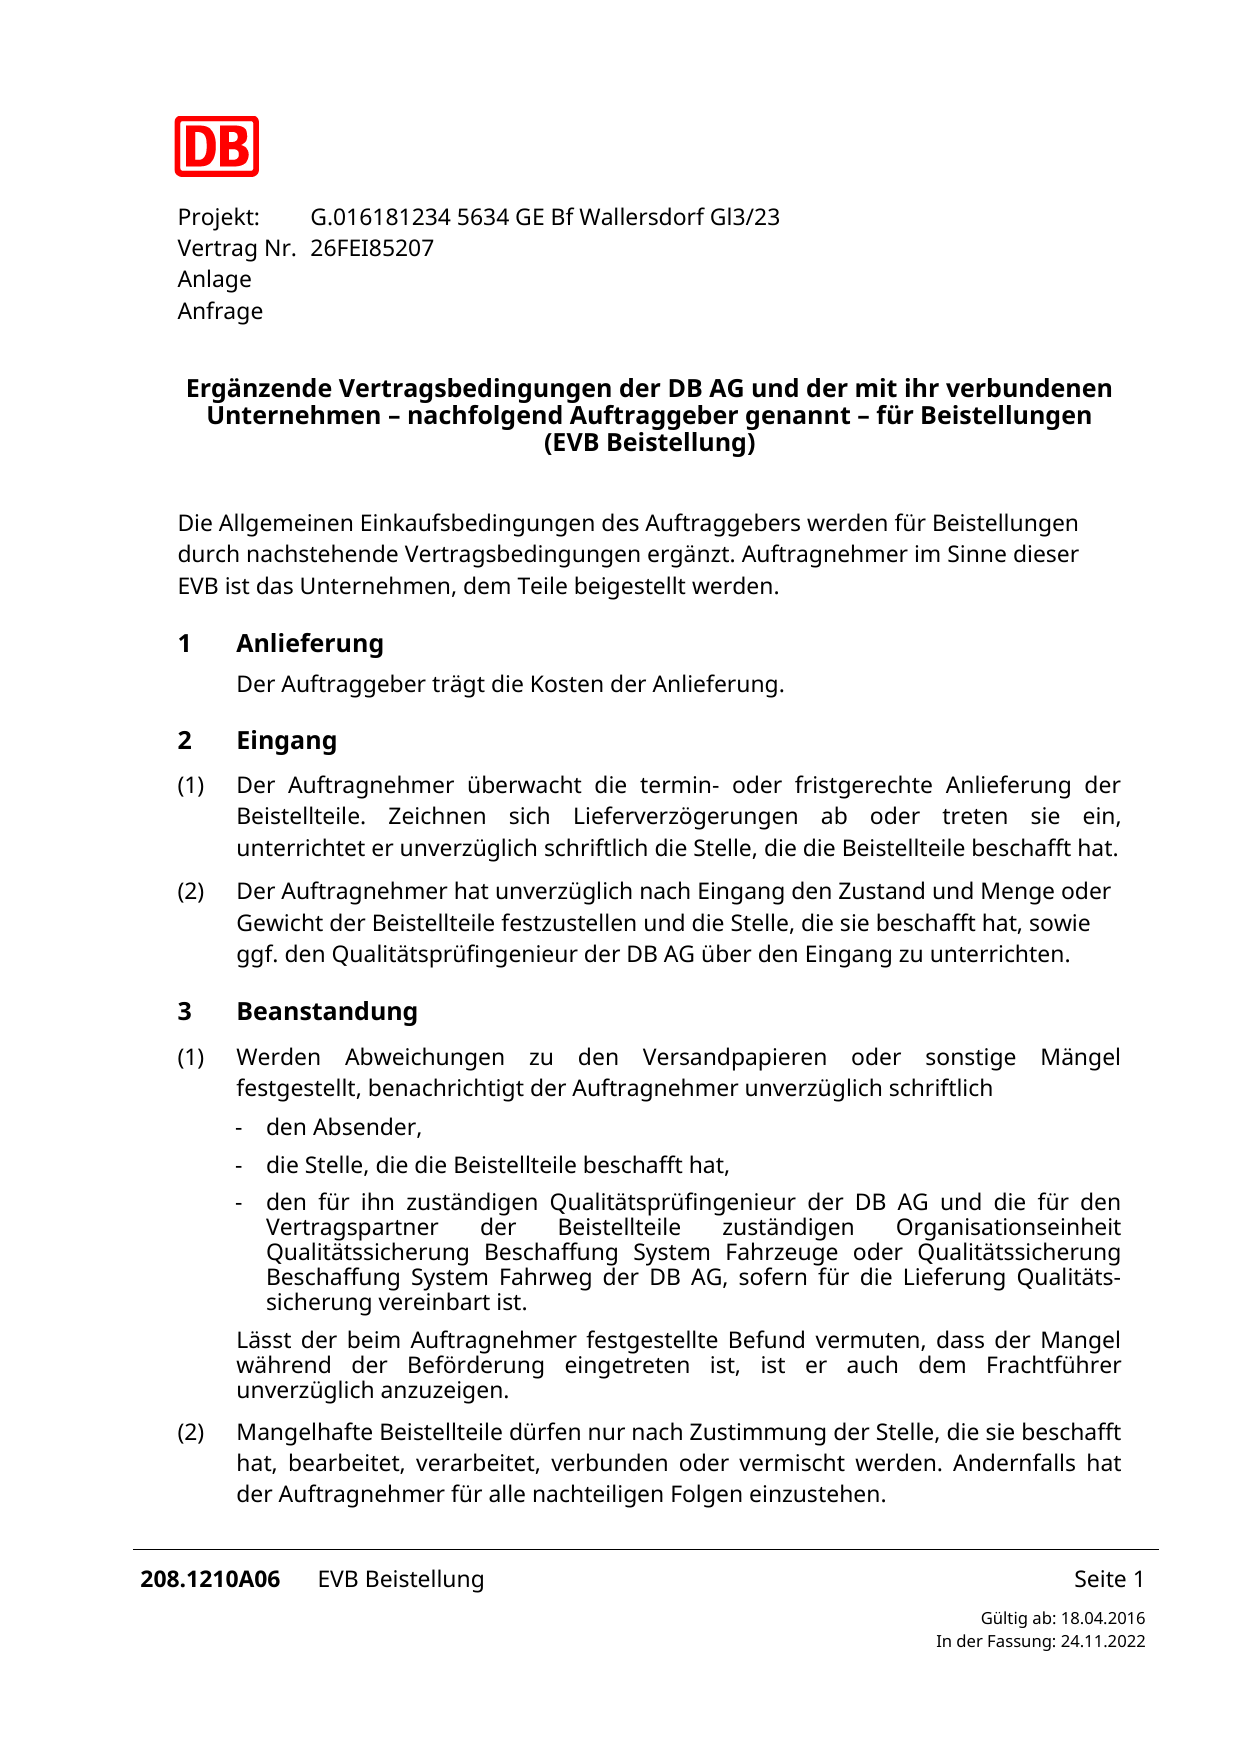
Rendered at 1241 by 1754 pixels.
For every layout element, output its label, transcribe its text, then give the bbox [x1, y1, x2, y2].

text Der Auftraggeber trägt die Kosten der Anlieferung. [177, 672, 1122, 697]
title Ergänzende Vertragsbedingungen der DB AG und der mit ihr verbundenen Unternehmen – nachfolgend Auftraggeber genannt – für Beistellungen [177, 376, 1122, 430]
text - die Stelle, die die Beistellteile beschafft hat, [235, 1153, 1122, 1178]
picture [174, 116, 259, 177]
text Anfrage [177, 294, 1122, 326]
text Vertrag Nr. 26FEI85207 [177, 232, 1122, 263]
text - den für ihn zuständigen Qualitätsprüfingenieur der DB AG und die für den Vertragspartner der Beistellteile zuständigen Organisationseinheit Qualitätssicherung Beschaffung System Fahrzeuge oder Qualitätssicherung Beschaffung System Fahrweg der DB AG, sofern für die Lieferung Qualitäts-sicherung vereinbart ist. [235, 1191, 1122, 1316]
subtitle 1 Anlieferung [177, 626, 1122, 660]
text Die Allgemeinen Einkaufsbedingungen des Auftraggebers werden für Beistellungen durch nachstehende Vertragsbedingungen ergänzt. Auftragnehmer im Sinne dieser EVB ist das Unternehmen, dem Teile beigestellt werden. [177, 507, 1122, 601]
list (1) Der Auftragnehmer überwacht die termin- oder fristgerechte Anlieferung der Beistellteile. Zeichnen sich Lieferverzögerungen ab oder treten sie ein, unterrichtet er unverzüglich schriftlich die Stelle, die die Beistellteile beschafft hat. [177, 769, 1122, 863]
list (1) Werden Abweichungen zu den Versandpapieren oder sonstige Mängel festgestellt, benachrichtigt der Auftragnehmer unverzüglich schriftlich [177, 1041, 1122, 1103]
text Projekt: G.016181234 5634 GE Bf Wallersdorf Gl3/23 [177, 201, 1122, 232]
text Anlage [177, 263, 1122, 294]
list (2) Der Auftragnehmer hat unverzüglich nach Eingang den Zustand und Menge oder Gewicht der Beistellteile festzustellen und die Stelle, die sie beschafft hat, sowie ggf. den Qualitätsprüfingenieur der DB AG über den Eingang zu unterrichten. [177, 875, 1122, 969]
text Lässt der beim Auftragnehmer festgestellte Befund vermuten, dass der Mangel während der Beförderung eingetreten ist, ist er auch dem Frachtführer unverzüglich anzuzeigen. [177, 1328, 1122, 1403]
subtitle 2 Eingang [177, 722, 1122, 756]
text - den Absender, [235, 1116, 1122, 1141]
subtitle Beanstandung [177, 994, 1122, 1028]
text (EVB Beistellung) [177, 430, 1122, 457]
list (2) Mangelhafte Beistellteile dürfen nur nach Zustimmung der Stelle, die sie beschafft hat, bearbeitet, verarbeitet, verbunden oder vermischt werden. Andernfalls hat der Auftragnehmer für alle nachteiligen Folgen einzustehen. [177, 1416, 1122, 1509]
